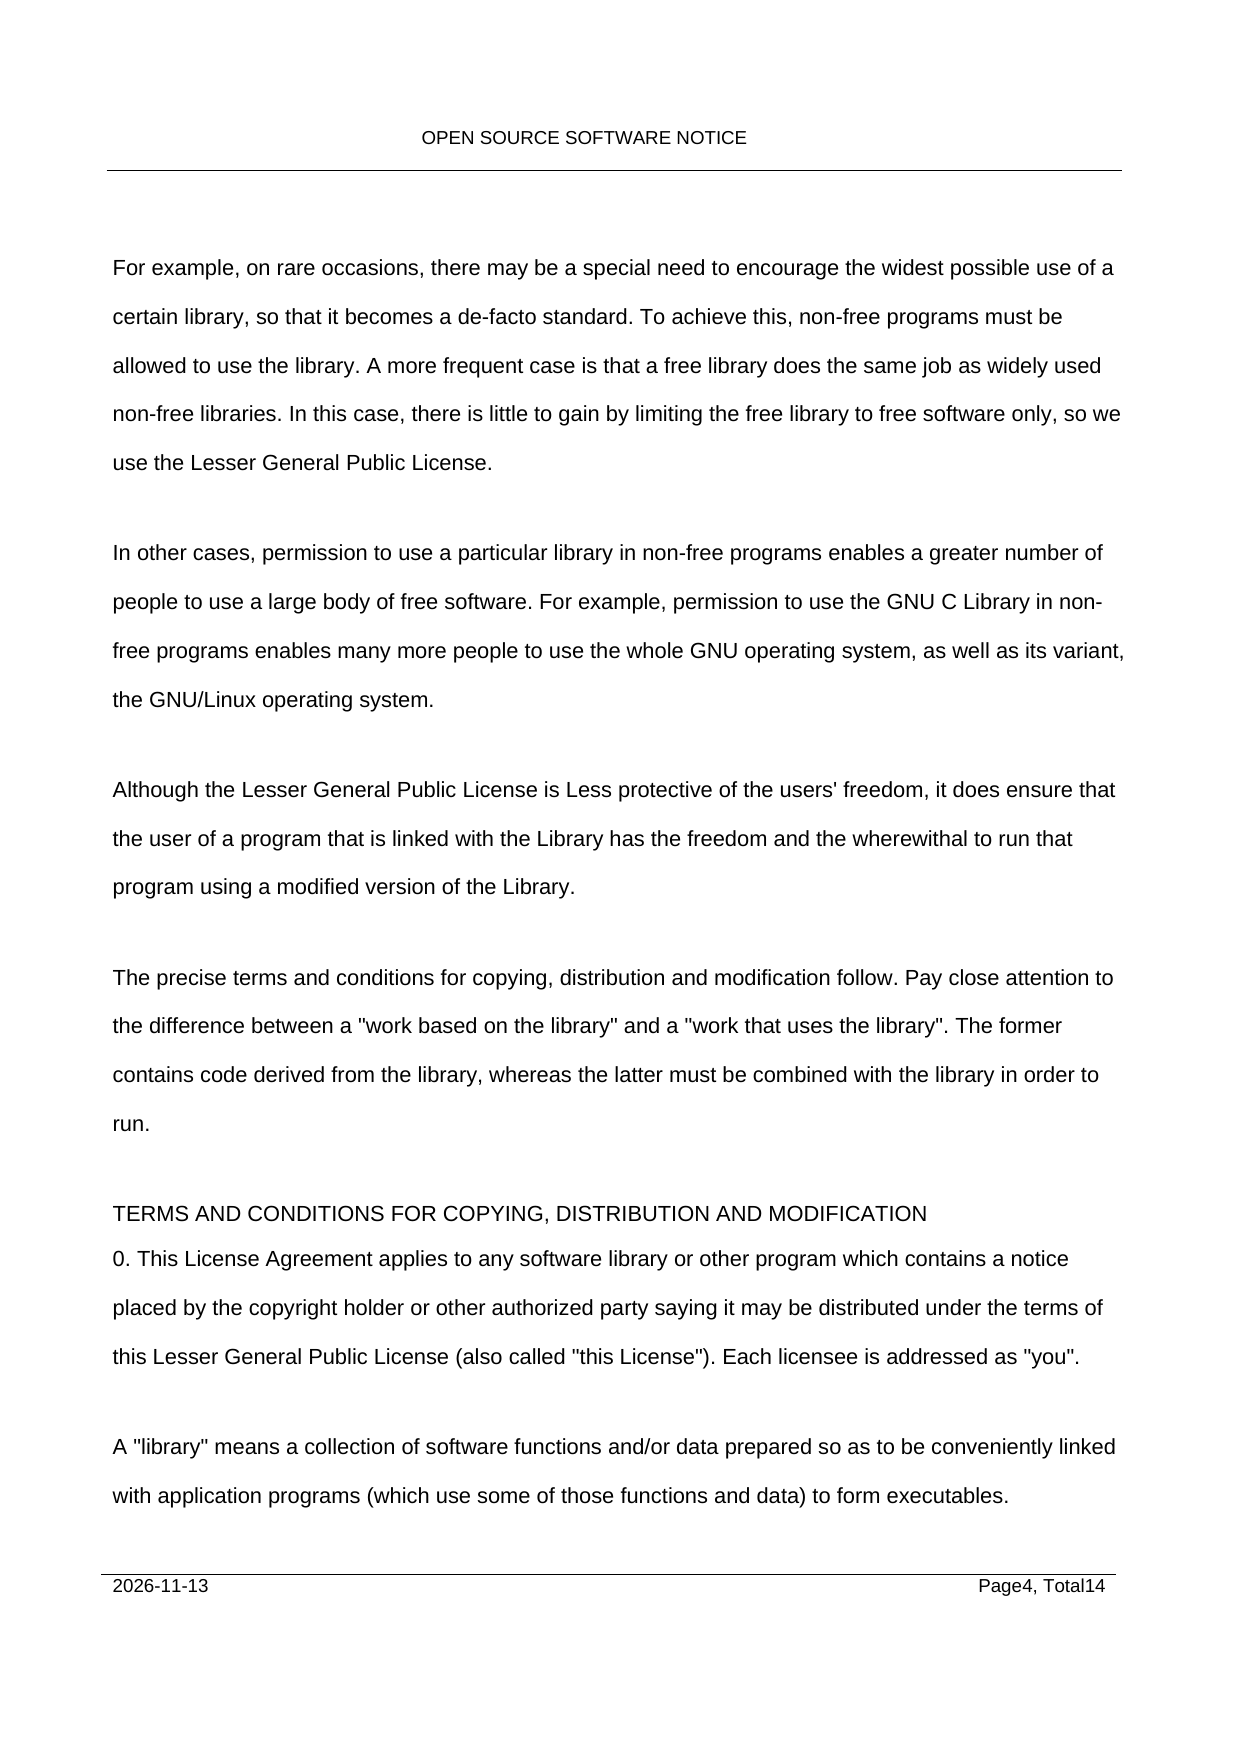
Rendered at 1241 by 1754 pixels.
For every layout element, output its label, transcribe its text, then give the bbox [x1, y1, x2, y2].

text The precise terms and conditions for copying, distribution and modification follow. Pay close attention to the difference between a "work based on the library" and a "work that uses the library". The former contains code derived from the library, whereas the latter must be combined with the library in order to run. [112, 961, 1128, 1139]
text TERMS AND CONDITIONS FOR COPYING, DISTRIBUTION AND MODIFICATION [112, 1197, 1128, 1230]
text A "library" means a collection of software functions and/or data prepared so as to be conveniently linked with application programs (which use some of those functions and data) to form executables. [112, 1430, 1128, 1511]
text In other cases, permission to use a particular library in non-free programs enables a greater number of people to use a large body of free software. For example, permission to use the GNU C Library in non-free programs enables many more people to use the whole GNU operating system, as well as its variant, the GNU/Linux operating system. [112, 537, 1128, 715]
text 0. This License Agreement applies to any software library or other program which contains a notice placed by the copyright holder or other authorized party saying it may be distributed under the terms of this Lesser General Public License (also called "this License"). Each licensee is addressed as "you". [112, 1242, 1128, 1372]
text Although the Lesser General Public License is Less protective of the users' freedom, it does ensure that the user of a program that is linked with the Library has the freedom and the wherewithal to run that program using a modified version of the Library. [112, 773, 1128, 903]
text For example, on rare occasions, there may be a special need to encourage the widest possible use of a certain library, so that it becomes a de-facto standard. To achieve this, non-free programs must be allowed to use the library. A more frequent case is that a free library does the same job as widely used non-free libraries. In this case, there is little to gain by limiting the free library to free software only, so we use the Lesser General Public License. [112, 251, 1128, 479]
